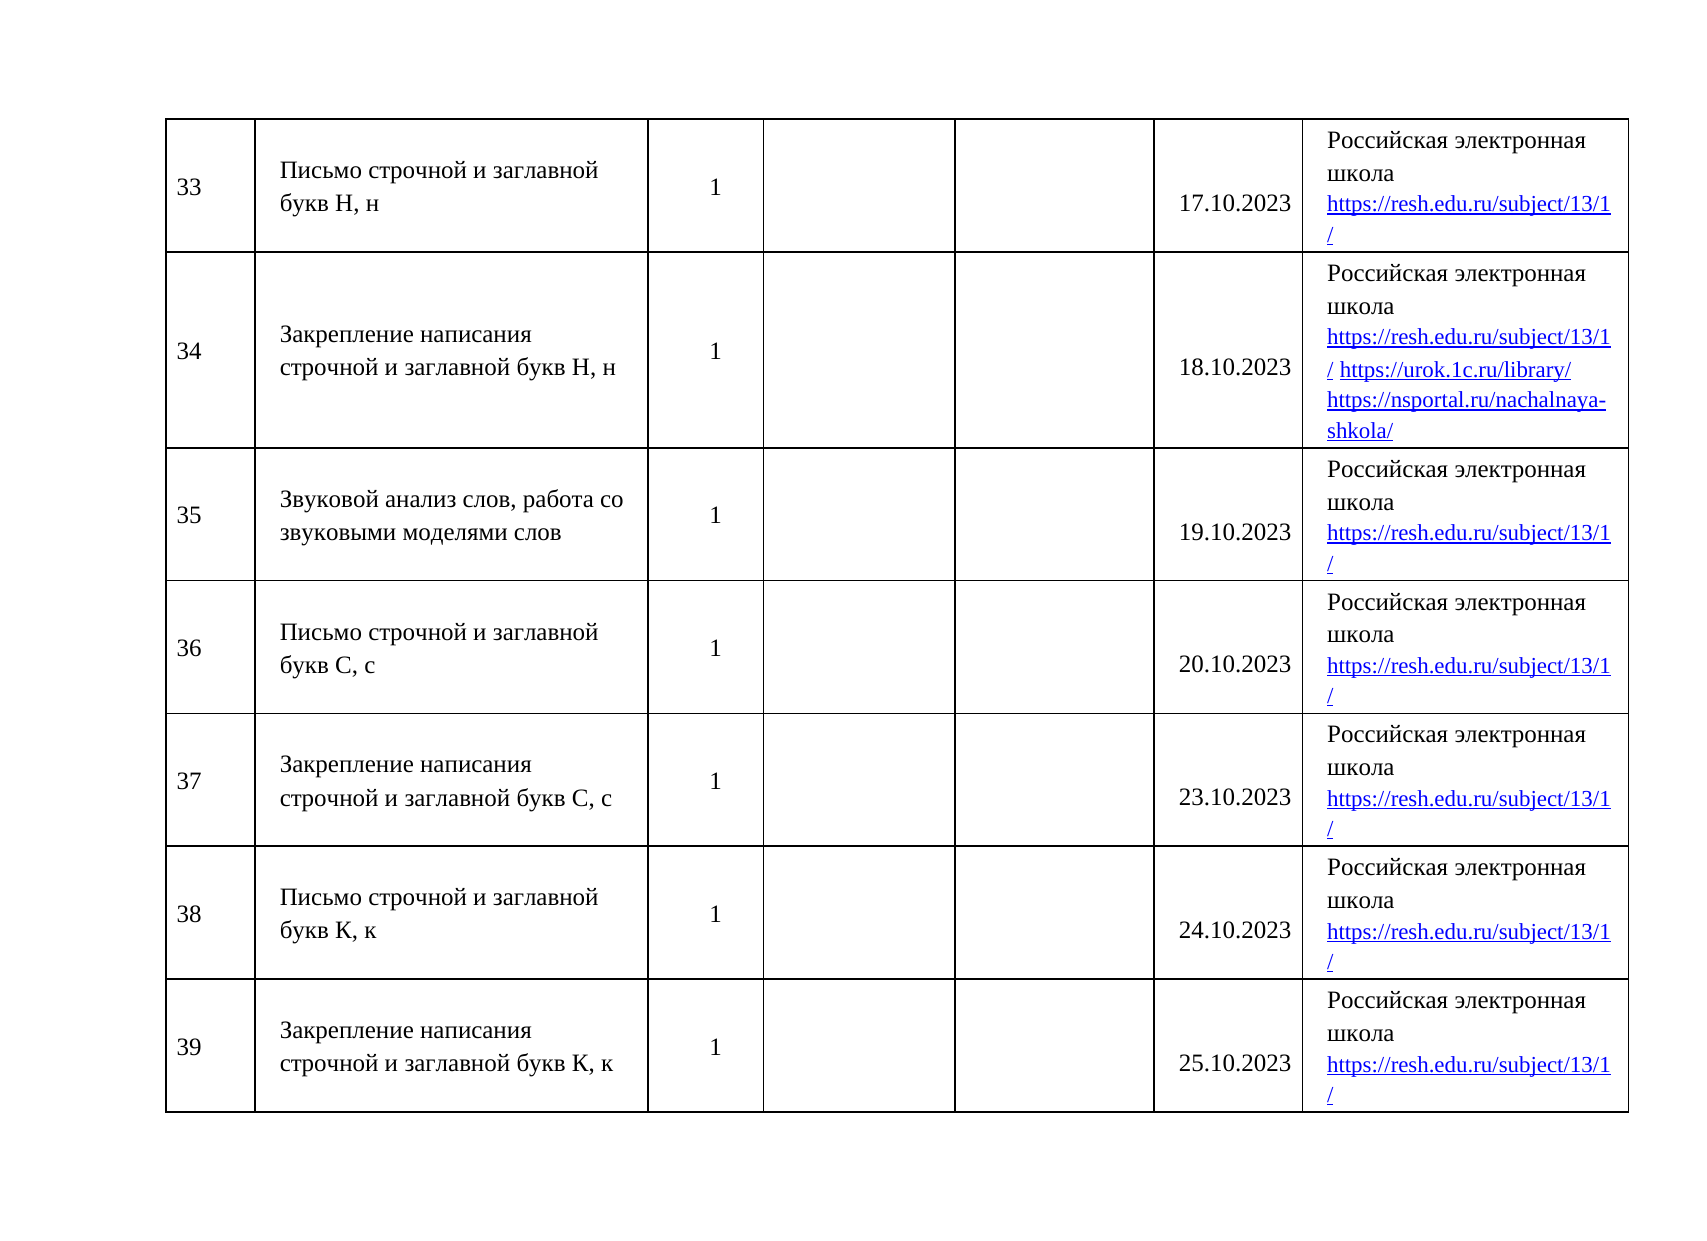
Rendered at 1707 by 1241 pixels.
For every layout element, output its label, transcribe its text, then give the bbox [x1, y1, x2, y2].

table_cell 19.10.2023 [1155, 449, 1302, 580]
table_cell Звуковой анализ слов, работа со звуковыми моделями слов [256, 449, 647, 580]
table_cell 36 [167, 581, 254, 713]
table_cell [764, 120, 954, 251]
table_cell Письмо строчной и заглавной букв С, с [256, 581, 647, 713]
table_cell [956, 714, 1153, 845]
table_cell 23.10.2023 [1155, 714, 1302, 845]
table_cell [1303, 980, 1628, 1111]
table_cell Письмо строчной и заглавной букв Н, н [256, 120, 647, 251]
table_cell 1 [649, 714, 763, 845]
table_cell 1 [649, 253, 763, 447]
table_cell [956, 847, 1153, 978]
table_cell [1303, 847, 1628, 978]
table_cell 33 [167, 120, 254, 251]
table_cell 18.10.2023 [1155, 253, 1302, 447]
table_cell Российская электронная школа https://resh.edu.ru/subject/13/1/ [1303, 714, 1628, 845]
table_cell Российская электронная школа https://resh.edu.ru/subject/13/1/ https://urok.1c.ru/library/ https://nsportal.ru/nachalnaya-shkola/ [1303, 253, 1628, 447]
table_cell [1303, 120, 1628, 251]
table_cell 34 [167, 253, 254, 447]
table_cell [956, 581, 1153, 713]
table_cell 1 [649, 449, 763, 580]
table_cell 20.10.2023 [1155, 581, 1302, 713]
table_cell Российская электронная школа https://resh.edu.ru/subject/13/1/ [1303, 581, 1628, 713]
table_cell 1 [649, 581, 763, 713]
table_cell Российская электронная школа https://resh.edu.ru/subject/13/1/ [1303, 449, 1628, 580]
table_cell [764, 714, 954, 845]
table_cell [764, 581, 954, 713]
table_cell 24.10.2023 [1155, 847, 1302, 978]
table_cell [764, 980, 954, 1111]
table_cell Закрепление написания строчной и заглавной букв Н, н [256, 253, 647, 447]
table_cell [956, 253, 1153, 447]
table_cell 38 [167, 847, 254, 978]
table_cell [956, 449, 1153, 580]
table_cell 37 [167, 714, 254, 845]
table_cell 1 [649, 847, 763, 978]
table_cell Закрепление написания строчной и заглавной букв С, с [256, 714, 647, 845]
table_cell 1 [649, 980, 763, 1111]
table_cell Письмо строчной и заглавной букв К, к [256, 847, 647, 978]
table_cell 17.10.2023 [1155, 120, 1302, 251]
table_cell [764, 253, 954, 447]
table_cell [764, 449, 954, 580]
table_cell [956, 120, 1153, 251]
table_cell Закрепление написания строчной и заглавной букв К, к [256, 980, 647, 1111]
table_cell 35 [167, 449, 254, 580]
table_cell [764, 847, 954, 978]
table_cell 25.10.2023 [1155, 980, 1302, 1111]
table_cell [956, 980, 1153, 1111]
table_cell 1 [649, 120, 763, 251]
table_cell 39 [167, 980, 254, 1111]
